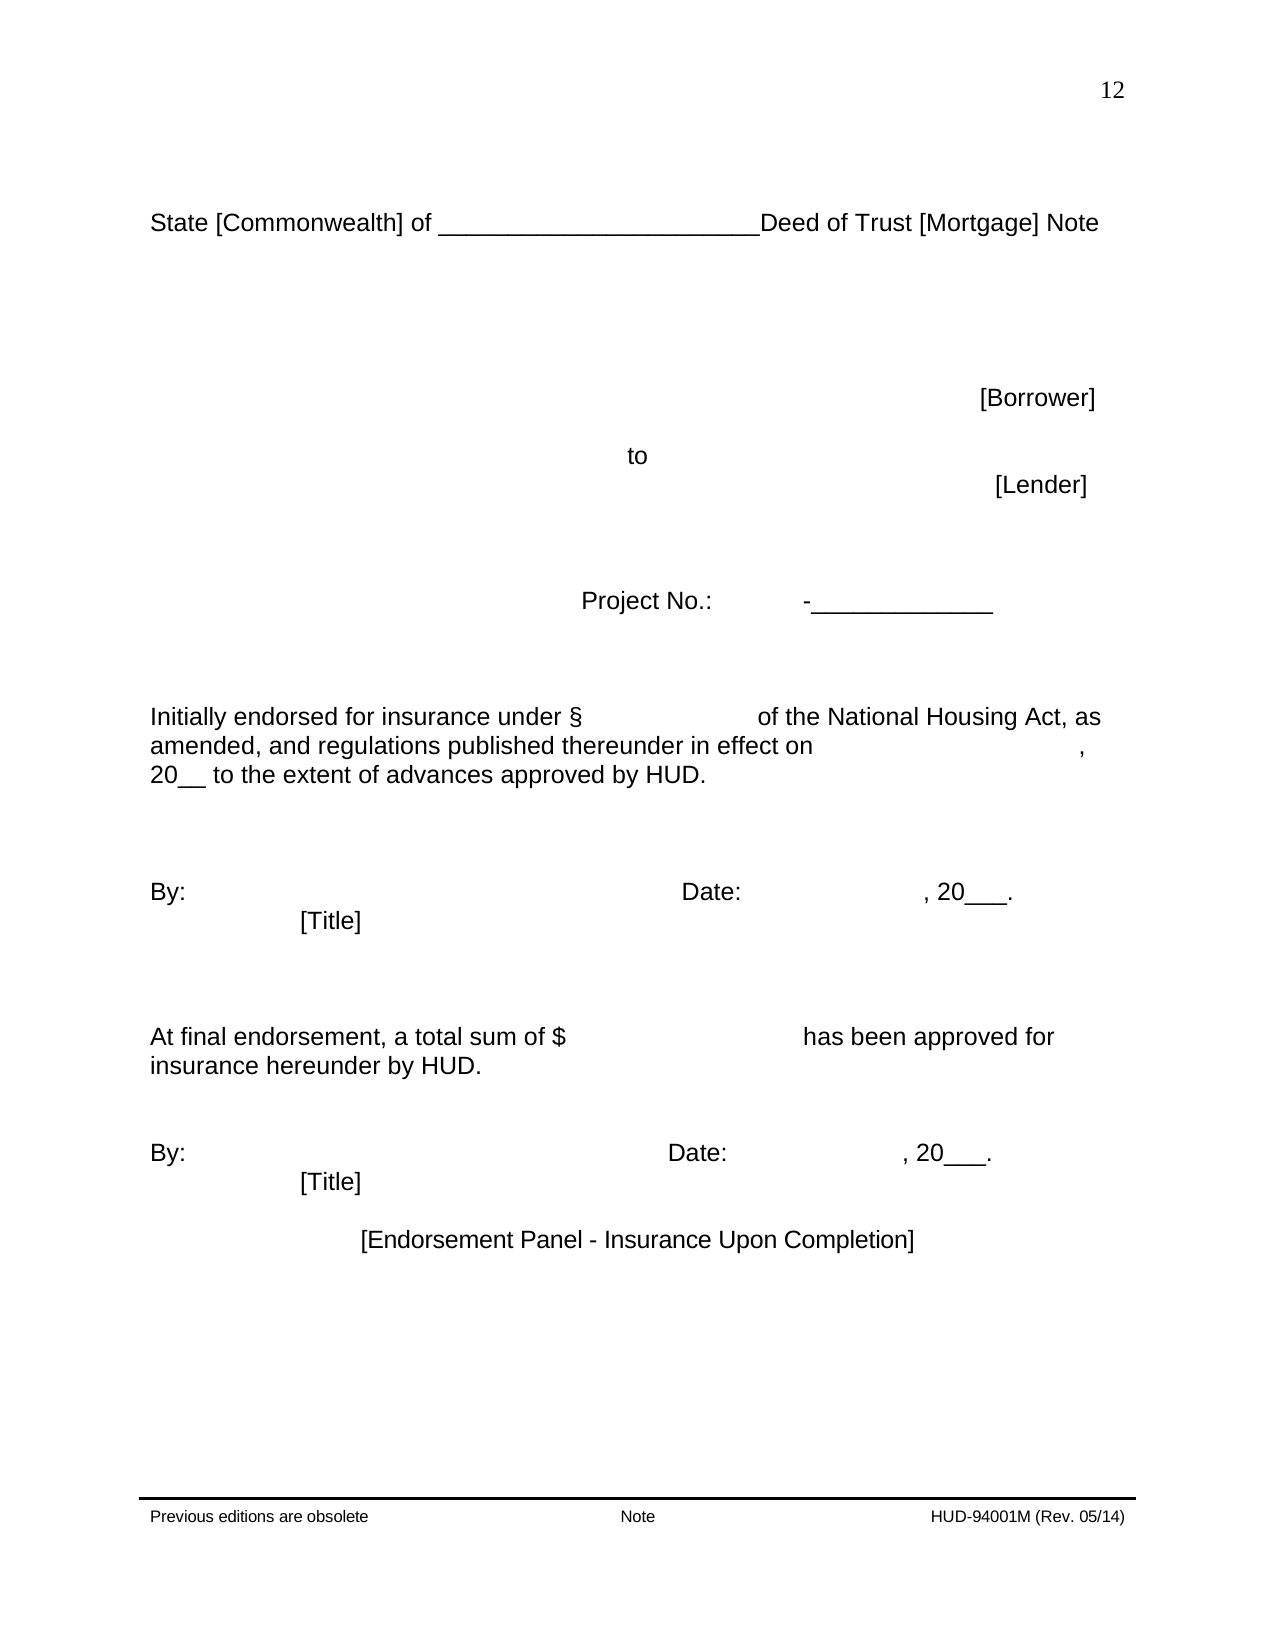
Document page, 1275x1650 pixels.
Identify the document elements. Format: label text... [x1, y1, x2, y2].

text [Title] [150, 906, 1125, 935]
text By: Date: , 20___. [150, 1138, 1125, 1167]
text [Borrower] [150, 382, 1125, 412]
text [Title] [150, 1167, 1125, 1196]
text Initially endorsed for insurance under § of the National Housing Act, as amended, and regulations published thereunder in effect on , 20__ to the extent of advances approved by HUD. [150, 702, 1125, 789]
text [Lender] [150, 470, 1125, 499]
text to [150, 441, 1125, 470]
text [Endorsement Panel - Insurance Upon Completion] [150, 1225, 1125, 1254]
text At final endorsement, a total sum of $ has been approved for insurance hereunder by HUD. [150, 1022, 1125, 1080]
text Project No.: -_____________ [150, 586, 1125, 615]
text By: Date: , 20___. [150, 877, 1125, 906]
text State [Commonwealth] of _______________________Deed of Trust [Mortgage] Note [150, 208, 1125, 237]
